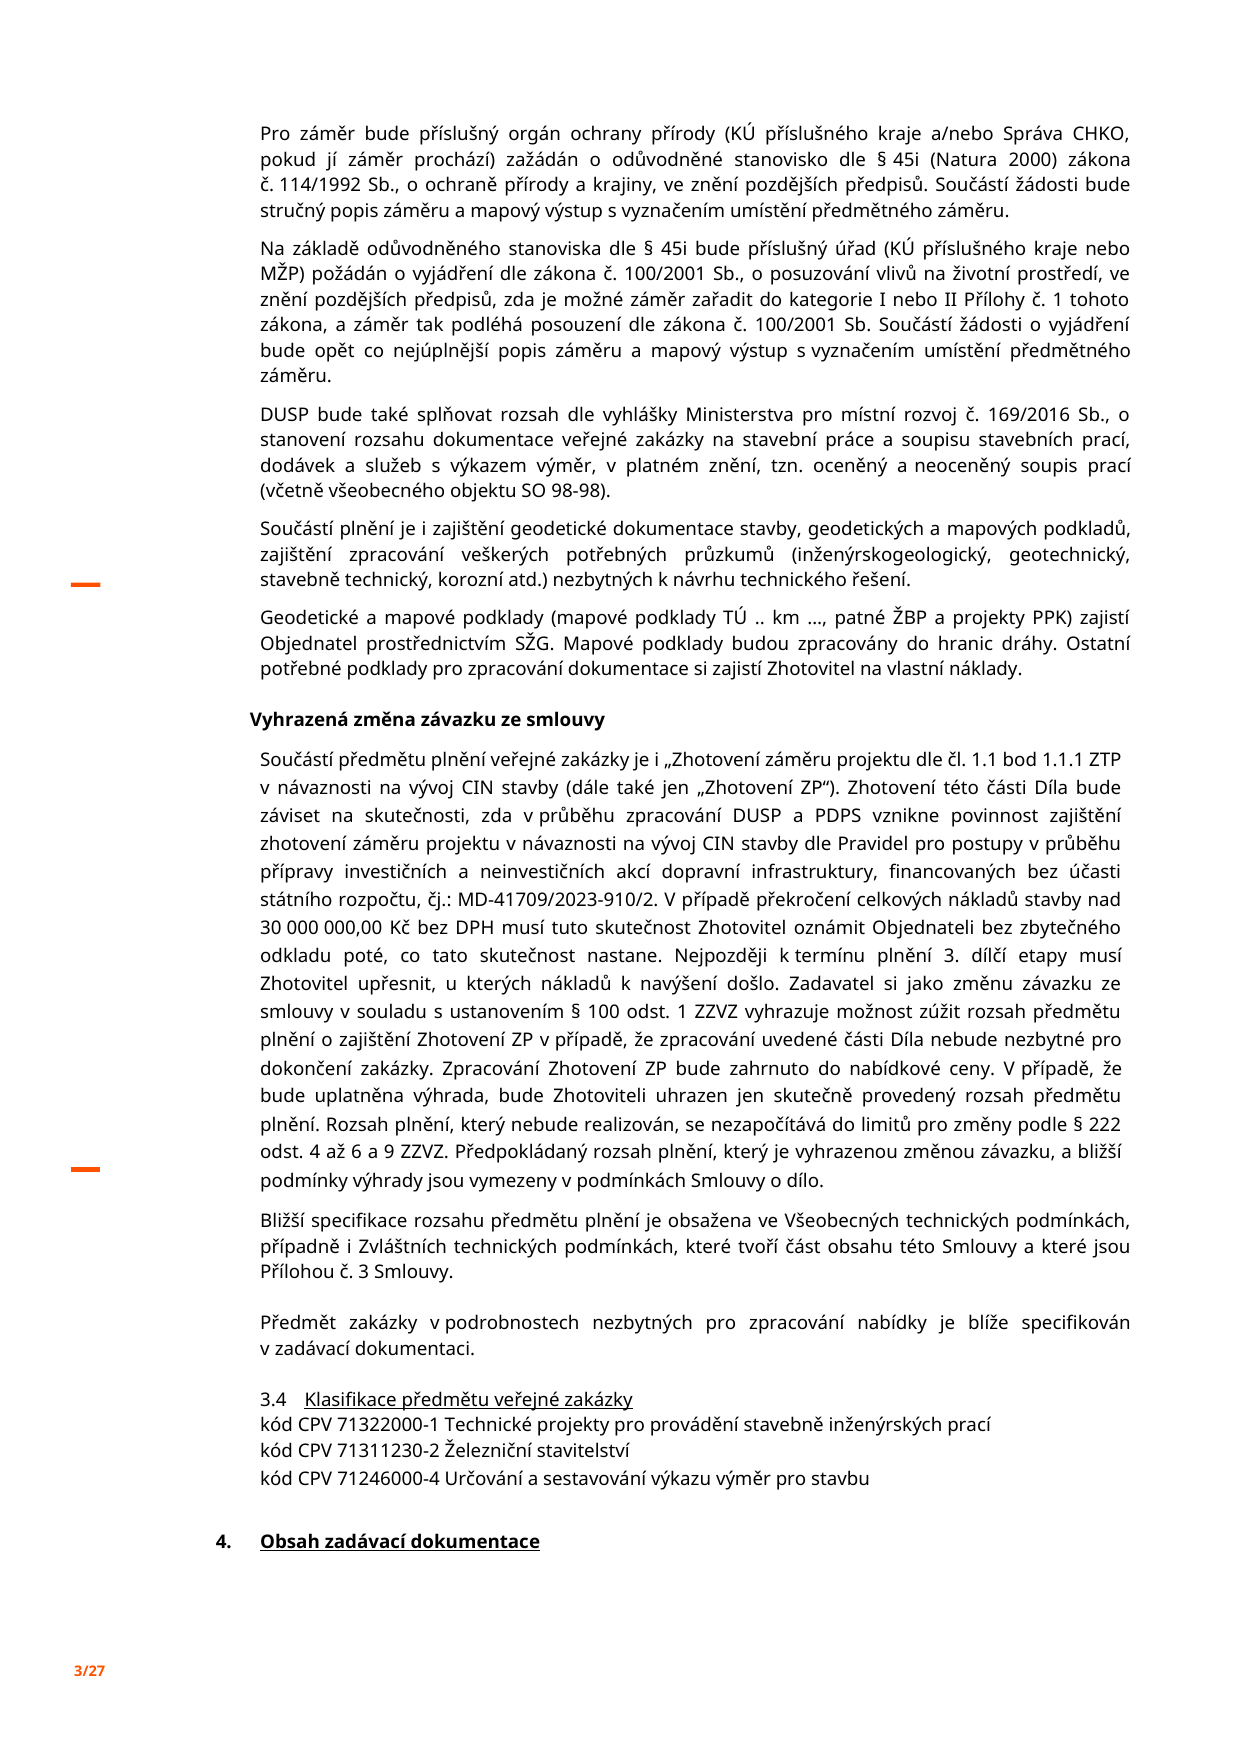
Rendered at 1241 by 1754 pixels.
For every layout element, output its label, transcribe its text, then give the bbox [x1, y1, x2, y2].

text Předmět zakázky v podrobnostech nezbytných pro zpracování nabídky je blíže specifikován v zadávací dokumentaci. [260, 1309, 1131, 1361]
list kód CPV 71311230-2 Železniční stavitelství [216, 1437, 1122, 1463]
text Součástí plnění je i zajištění geodetické dokumentace stavby, geodetických a mapových podkladů, zajištění zpracování veškerých potřebných průzkumů (inženýrskogeologický, geotechnický, stavebně technický, korozní atd.) nezbytných k návrhu technického řešení. [260, 515, 1131, 592]
text Vyhrazená změna závazku ze smlouvy [216, 706, 1122, 732]
list Součástí předmětu plnění veřejné zakázky je i „Zhotovení záměru projektu dle čl. 1.1 bod 1.1.1 ZTP v návaznosti na vývoj CIN stavby (dále také jen „Zhotovení ZP“). Zhotovení této části Díla bude záviset na skutečnosti, zda v průběhu zpracování DUSP a PDPS vznikne povinnost zajištění zhotovení záměru projektu v návaznosti na vývoj CIN stavby dle Pravidel pro postupy v průběhu přípravy investičních a neinvestičních akcí dopravní infrastruktury, financovaných bez účasti státního rozpočtu, čj.: MD-41709/2023-910/2. V případě překročení celkových nákladů stavby nad 30 000 000,00 Kč bez DPH musí tuto skutečnost Zhotovitel oznámit Objednateli bez zbytečného odkladu poté, co tato skutečnost nastane. Nejpozději k termínu plnění 3. dílčí etapy musí Zhotovitel upřesnit, u kterých nákladů k navýšení došlo. Zadavatel si jako změnu závazku ze smlouvy v souladu s ustanovením § 100 odst. 1 ZZVZ vyhrazuje možnost zúžit rozsah předmětu plnění o zajištění Zhotovení ZP v případě, že zpracování uvedené části Díla nebude nezbytné pro dokončení zakázky. Zpracování Zhotovení ZP bude zahrnuto do nabídkové ceny. V případě, že bude uplatněna výhrada, bude Zhotoviteli uhrazen jen skutečně provedený rozsah předmětu plnění. Rozsah plnění, který nebude realizován, se nezapočítává do limitů pro změny podle § 222 odst. 4 až 6 a 9 ZZVZ. Předpokládaný rozsah plnění, který je vyhrazenou změnou závazku, a bližší podmínky výhrady jsou vymezeny v podmínkách Smlouvy o dílo. [260, 747, 1122, 1192]
text Bližší specifikace rozsahu předmětu plnění je obsažena ve Všeobecných technických podmínkách, případně i Zvláštních technických podmínkách, které tvoří část obsahu této Smlouvy a které jsou Přílohou č. 3 Smlouvy. [260, 1207, 1131, 1284]
text Geodetické a mapové podklady (mapové podklady TÚ .. km …, patné ŽBP a projekty PPK) zajistí Objednatel prostřednictvím SŽG. Mapové podklady budou zpracovány do hranic dráhy. Ostatní potřebné podklady pro zpracování dokumentace si zajistí Zhotovitel na vlastní náklady. [260, 604, 1131, 681]
text Na základě odůvodněného stanoviska dle § 45i bude příslušný úřad (KÚ příslušného kraje nebo MŽP) požádán o vyjádření dle zákona č. 100/2001 Sb., o posuzování vlivů na životní prostředí, ve znění pozdějších předpisů, zda je možné záměr zařadit do kategorie I nebo II Přílohy č. 1 tohoto zákona, a záměr tak podléhá posouzení dle zákona č. 100/2001 Sb. Součástí žádosti o vyjádření bude opět co nejúplnější popis záměru a mapový výstup s vyznačením umístění předmětného záměru. [260, 235, 1131, 388]
list Klasifikace předmětu veřejné zakázky [260, 1386, 1122, 1412]
text kód CPV 71246000-4 Určování a sestavování výkazu výměr pro stavbu [260, 1465, 1122, 1491]
list Obsah zadávací dokumentace [216, 1528, 1122, 1554]
text Pro záměr bude příslušný orgán ochrany přírody (KÚ příslušného kraje a/nebo Správa CHKO, pokud jí záměr prochází) zažádán o odůvodněné stanovisko dle § 45i (Natura 2000) zákona č. 114/1992 Sb., o ochraně přírody a krajiny, ve znění pozdějších předpisů. Součástí žádosti bude stručný popis záměru a mapový výstup s vyznačením umístění předmětného záměru. [260, 121, 1131, 223]
text kód CPV 71322000-1 Technické projekty pro provádění stavebně inženýrských prací [260, 1412, 1122, 1437]
text DUSP bude také splňovat rozsah dle vyhlášky Ministerstva pro místní rozvoj č. 169/2016 Sb., o stanovení rozsahu dokumentace veřejné zakázky na stavební práce a soupisu stavebních prací, dodávek a služeb s výkazem výměr, v platném znění, tzn. oceněný a neoceněný soupis prací (včetně všeobecného objektu SO 98-98). [260, 401, 1131, 503]
